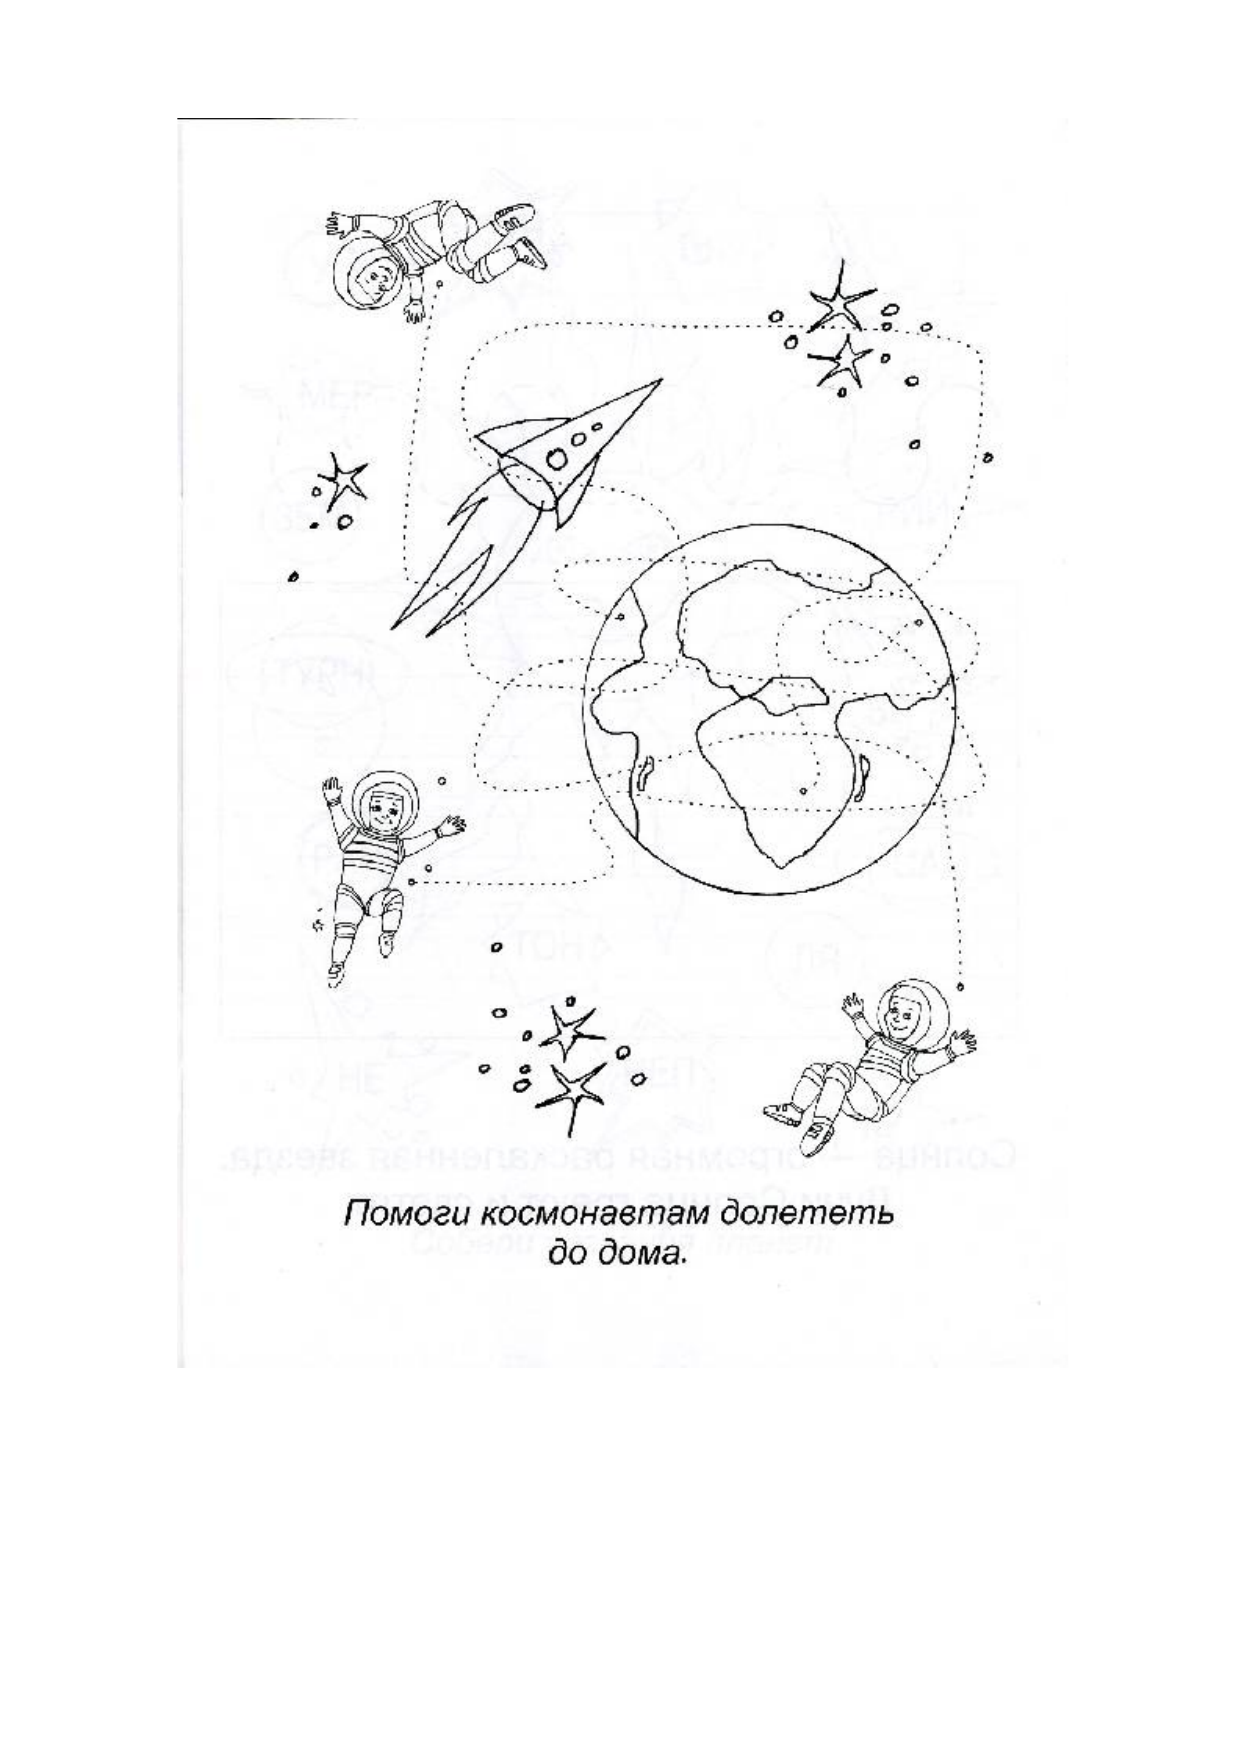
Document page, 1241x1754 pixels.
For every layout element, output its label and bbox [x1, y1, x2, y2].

picture [177, 118, 1069, 1368]
